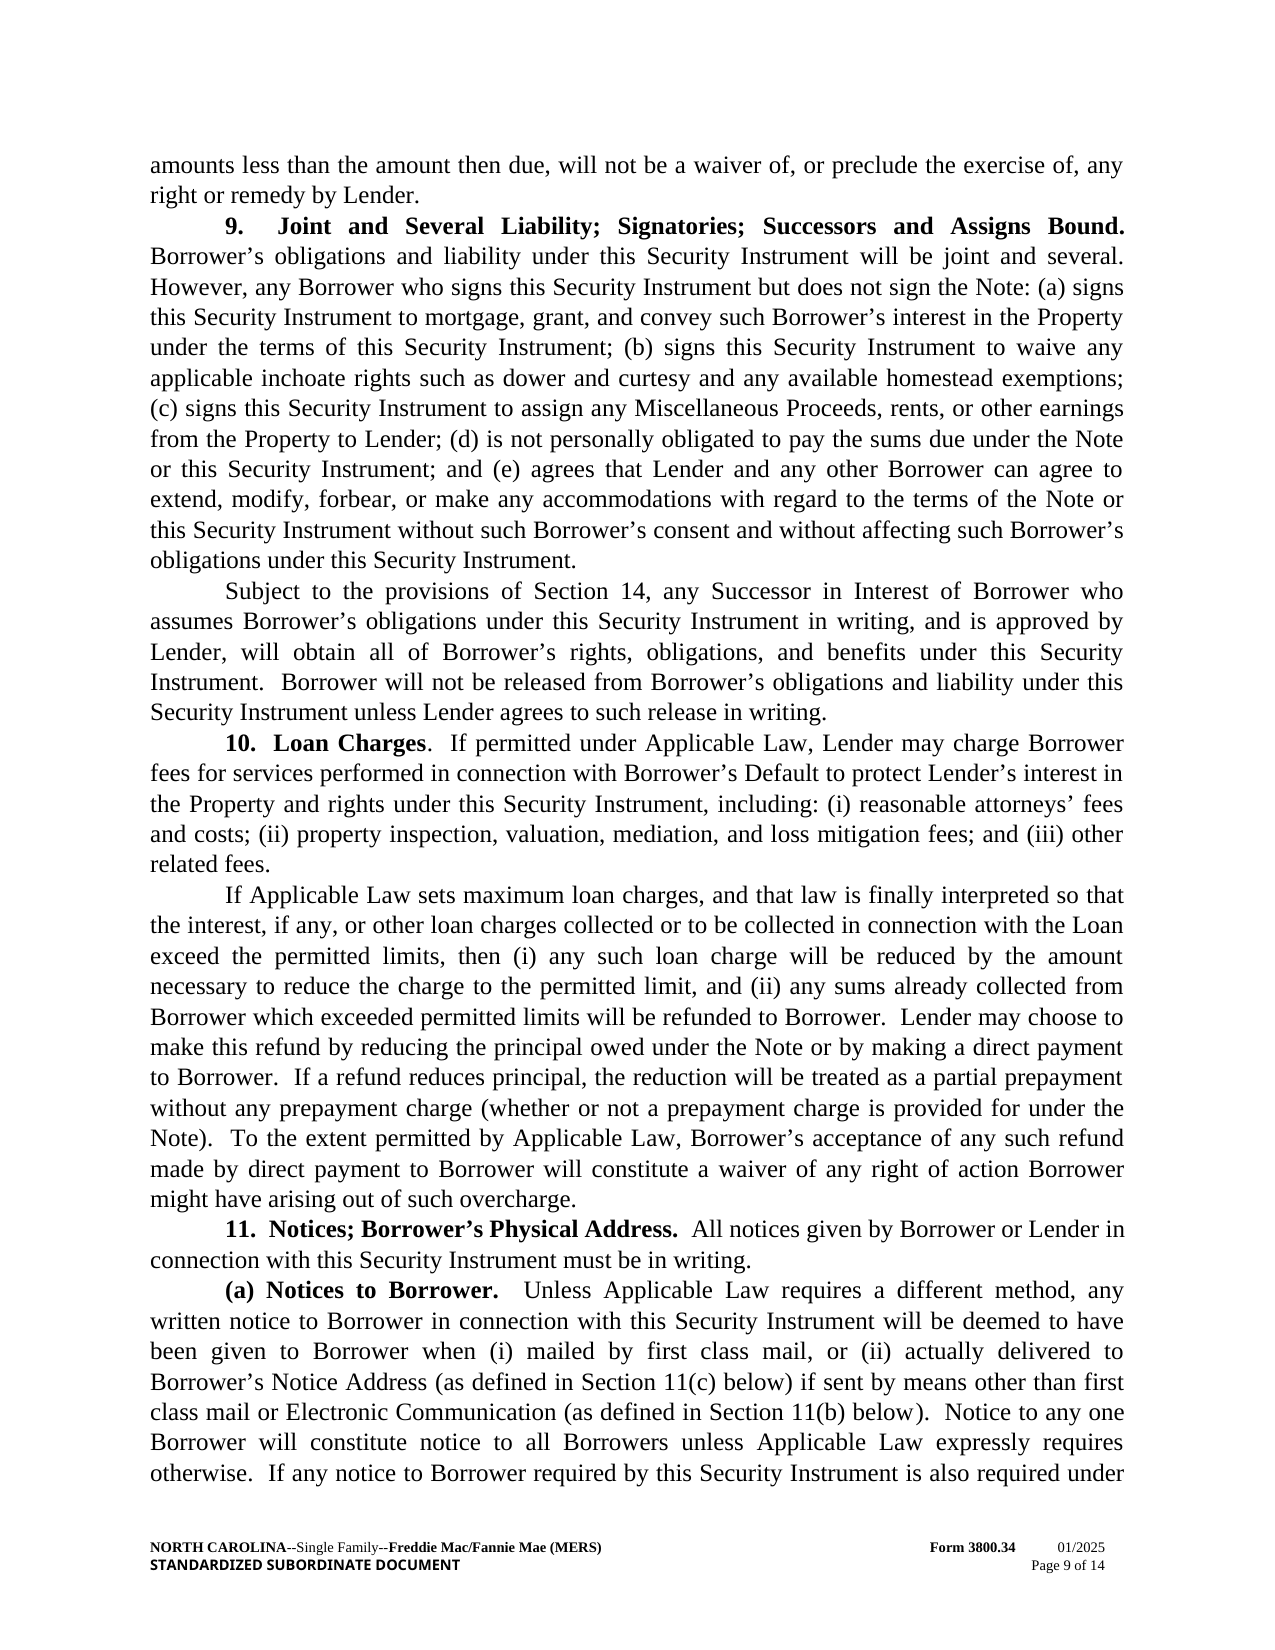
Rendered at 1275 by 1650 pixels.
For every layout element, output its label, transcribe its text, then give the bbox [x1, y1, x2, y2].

text 11. Notices; Borrower’s Physical Address. All notices given by Borrower or Lender in connection with this Security Instrument must be in writing. [150, 1214, 1125, 1274]
text If Applicable Law sets maximum loan charges, and that law is finally interpreted so that the interest, if any, or other loan charges collected or to be collected in connection with the Loan exceed the permitted limits, then (i) any such loan charge will be reduced by the amount necessary to reduce the charge to the permitted limit, and (ii) any sums already collected from Borrower which exceeded permitted limits will be refunded to Borrower. Lender may choose to make this refund by reducing the principal owed under the Note or by making a direct payment to Borrower. If a refund reduces principal, the reduction will be treated as a partial prepayment without any prepayment charge (whether or not a prepayment charge is provided for under the Note). To the extent permitted by Applicable Law, Borrower’s acceptance of any such refund made by direct payment to Borrower will constitute a waiver of any right of action Borrower might have arising out of such overcharge. [150, 880, 1125, 1213]
text Subject to the provisions of Section 14, any Successor in Interest of Borrower who assumes Borrower’s obligations under this Security Instrument in writing, and is approved by Lender, will obtain all of Borrower’s rights, obligations, and benefits under this Security Instrument. Borrower will not be released from Borrower’s obligations and liability under this Security Instrument unless Lender agrees to such release in writing. [150, 576, 1125, 726]
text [150, 150, 1125, 209]
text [150, 1275, 1125, 1487]
text 10. Loan Charges. If permitted under Applicable Law, Lender may charge Borrower fees for services performed in connection with Borrower’s Default to protect Lender’s interest in the Property and rights under this Security Instrument, including: (i) reasonable attorneys’ fees and costs; (ii) property inspection, valuation, mediation, and loss mitigation fees; and (iii) other related fees. [150, 728, 1125, 878]
text 9. Joint and Several Liability; Signatories; Successors and Assigns Bound. Borrower’s obligations and liability under this Security Instrument will be joint and several. However, any Borrower who signs this Security Instrument but does not sign the Note: (a) signs this Security Instrument to mortgage, grant, and convey such Borrower’s interest in the Property under the terms of this Security Instrument; (b) signs this Security Instrument to waive any applicable inchoate rights such as dower and curtesy and any available homestead exemptions; (c) signs this Security Instrument to assign any Miscellaneous Proceeds, rents, or other earnings from the Property to Lender; (d) is not personally obligated to pay the sums due under the Note or this Security Instrument; and (e) agrees that Lender and any other Borrower can agree to extend, modify, forbear, or make any accommodations with regard to the terms of the Note or this Security Instrument without such Borrower’s consent and without affecting such Borrower’s obligations under this Security Instrument. [150, 211, 1125, 574]
